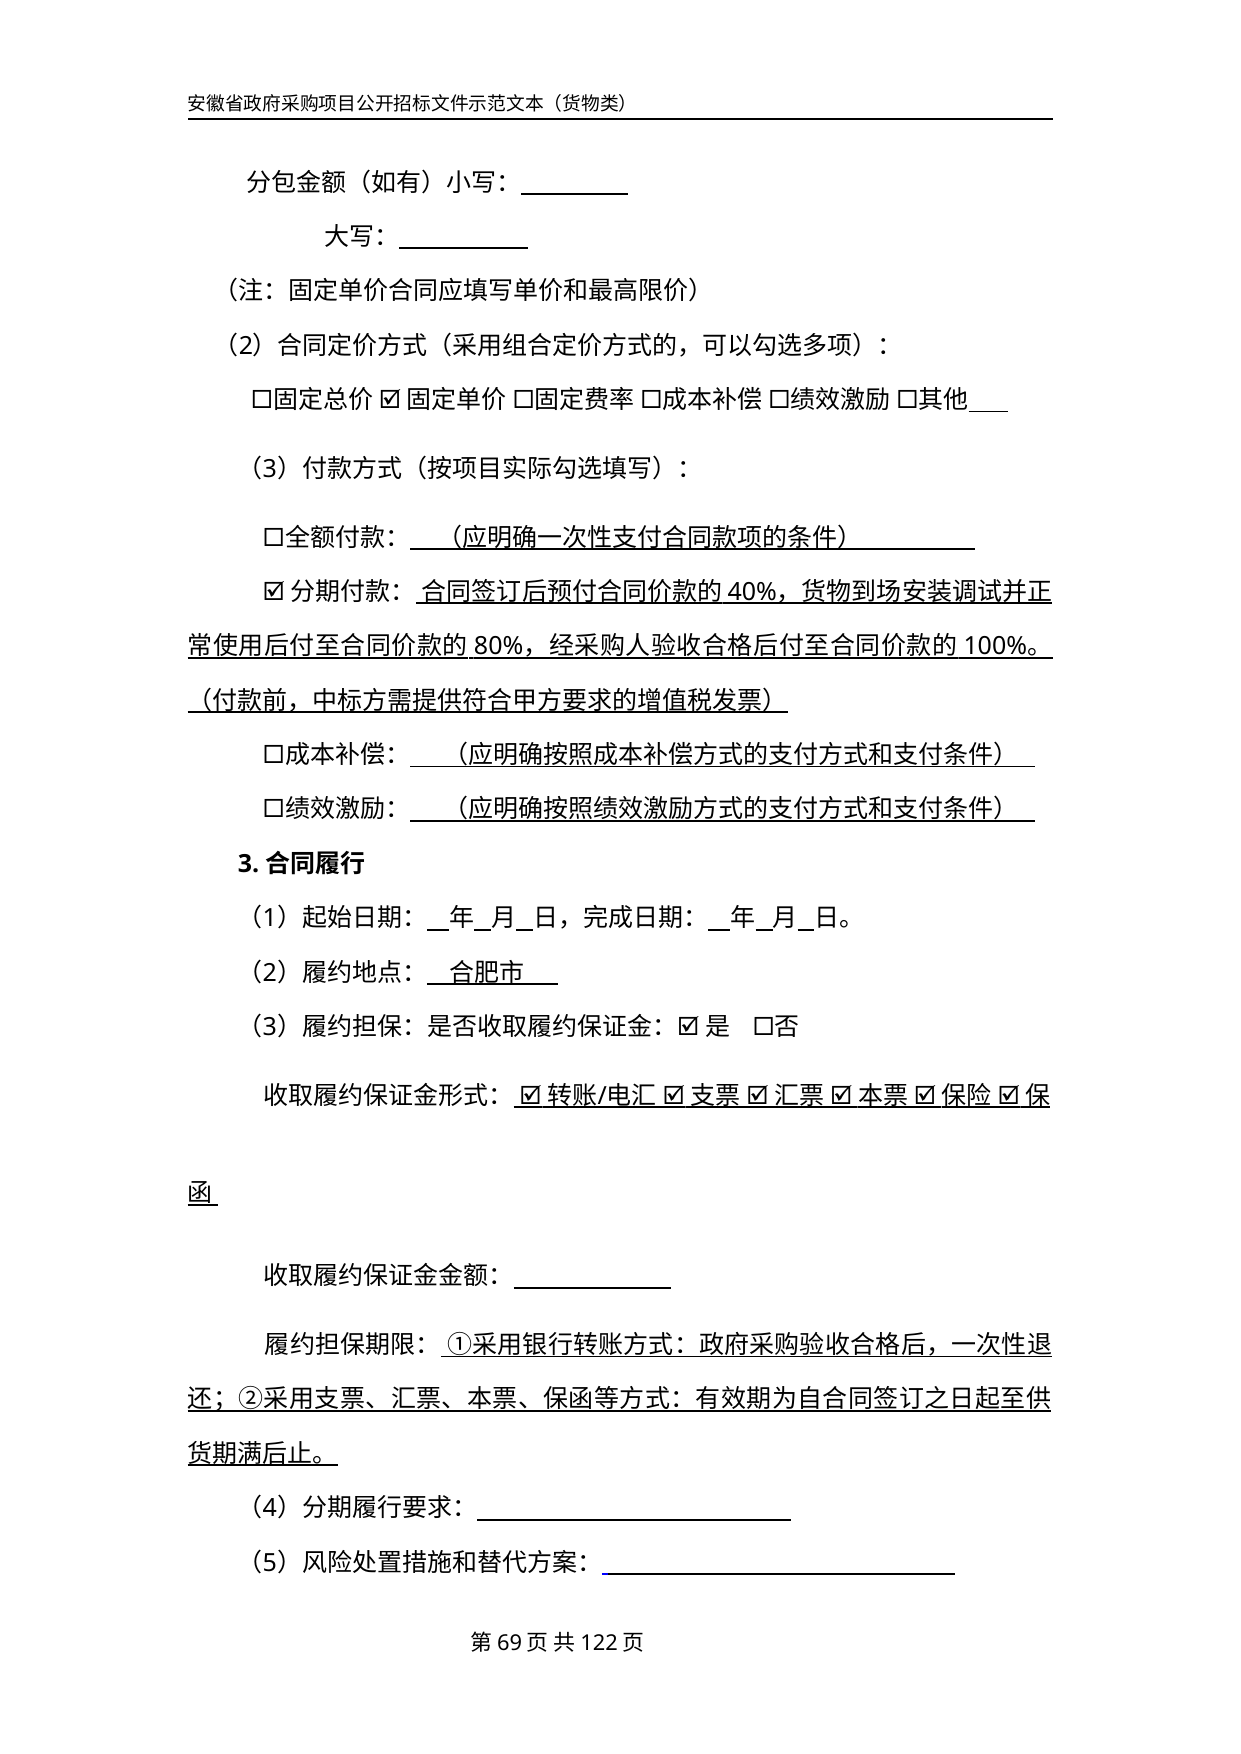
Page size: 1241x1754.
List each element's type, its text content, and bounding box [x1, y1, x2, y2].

text （5）风险处置措施和替代方案： [187, 1542, 1053, 1578]
text 大写： [187, 216, 1053, 253]
text 全额付款： （应明确一次性支付合同款项的条件） [187, 517, 1053, 553]
text （3）履约担保：是否收取履约保证金：是 否 [187, 1006, 1053, 1043]
list 合同履行 [187, 843, 1053, 879]
text 分期付款： 合同签订后预付合同价款的40%，货物到场安装调试并正常使用后付至合同价款的80%，经采购人验收合格后付至合同价款的100%。（付款前，中标方需提供符合甲方要求的增值税发票） [187, 571, 1053, 657]
text 收取履约保证金金额： [187, 1241, 1053, 1306]
text 履约担保期限： ①采用银行转账方式：政府采购验收合格后，一次性退还；②采用支票、汇票、本票、保函等方式：有效期为自合同签订之日起至供货期满后止。 [187, 1324, 1053, 1469]
text （注：固定单价合同应填写单价和最高限价） [187, 271, 1053, 307]
text （4）分期履行要求： [187, 1488, 1053, 1524]
text 绩效激励： （应明确按照绩效激励方式的支付方式和支付条件） [187, 789, 1053, 825]
text （3）付款方式（按项目实际勾选填写）： [187, 434, 1053, 499]
text （1）起始日期： 年 月 日，完成日期： 年 月 日。 [187, 898, 1053, 934]
text 成本补偿： （应明确按照成本补偿方式的支付方式和支付条件） [187, 734, 1053, 771]
text 收取履约保证金形式： 转账/电汇 支票 汇票 本票 保险 保函 [187, 1061, 1053, 1223]
list （2）合同定价方式（采用组合定价方式的，可以勾选多项）： [187, 325, 1053, 361]
text 固定总价 固定单价 固定费率 成本补偿 绩效激励 其他 [187, 379, 1053, 416]
text 分期付款： 合同签订后预付合同价款的40%，货物到场安装调试并正常使用后付至合同价款的80%，经采购人验收合格后付至合同价款的100%。（付款前，中标方需提供符合甲方要求的增值税发票） [187, 658, 1053, 716]
text 分包金额（如有）小写： [187, 162, 1053, 198]
text （2）履约地点： 合肥市 [187, 952, 1053, 988]
